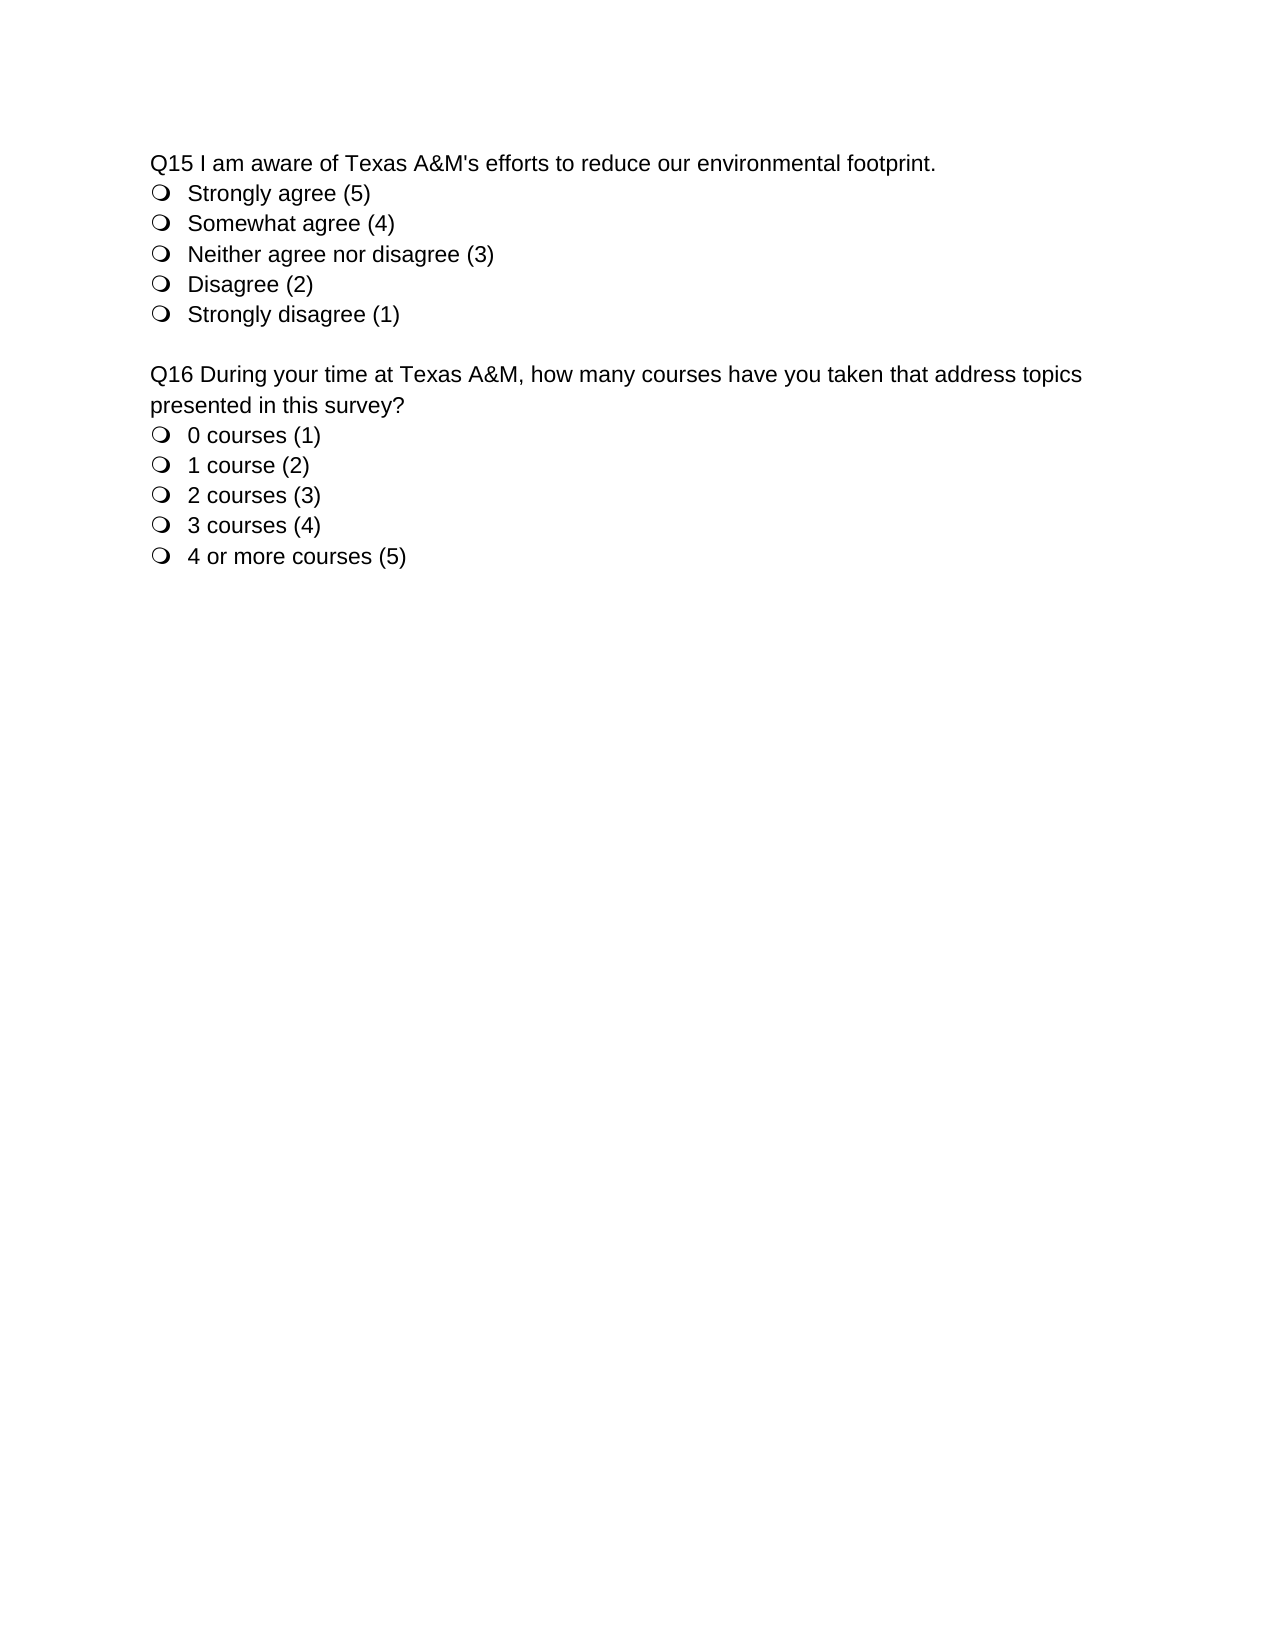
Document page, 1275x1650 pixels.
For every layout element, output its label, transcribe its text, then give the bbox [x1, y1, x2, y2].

list 1 course (2) [150, 452, 1125, 478]
list 3 courses (4) [150, 512, 1125, 539]
list Disagree (2) [150, 271, 1125, 297]
text Q16 During your time at Texas A&M, how many courses have you taken that address topics presented in this survey? [150, 361, 1125, 418]
list Strongly disagree (1) [150, 301, 1125, 327]
list 2 courses (3) [150, 482, 1125, 509]
list 0 courses (1) [150, 422, 1125, 448]
text Q15 I am aware of Texas A&M's efforts to reduce our environmental footprint. [150, 150, 1125, 176]
list Neither agree nor disagree (3) [150, 241, 1125, 267]
list Strongly agree (5) [150, 180, 1125, 207]
list Somewhat agree (4) [150, 210, 1125, 237]
list 4 or more courses (5) [150, 543, 1125, 569]
